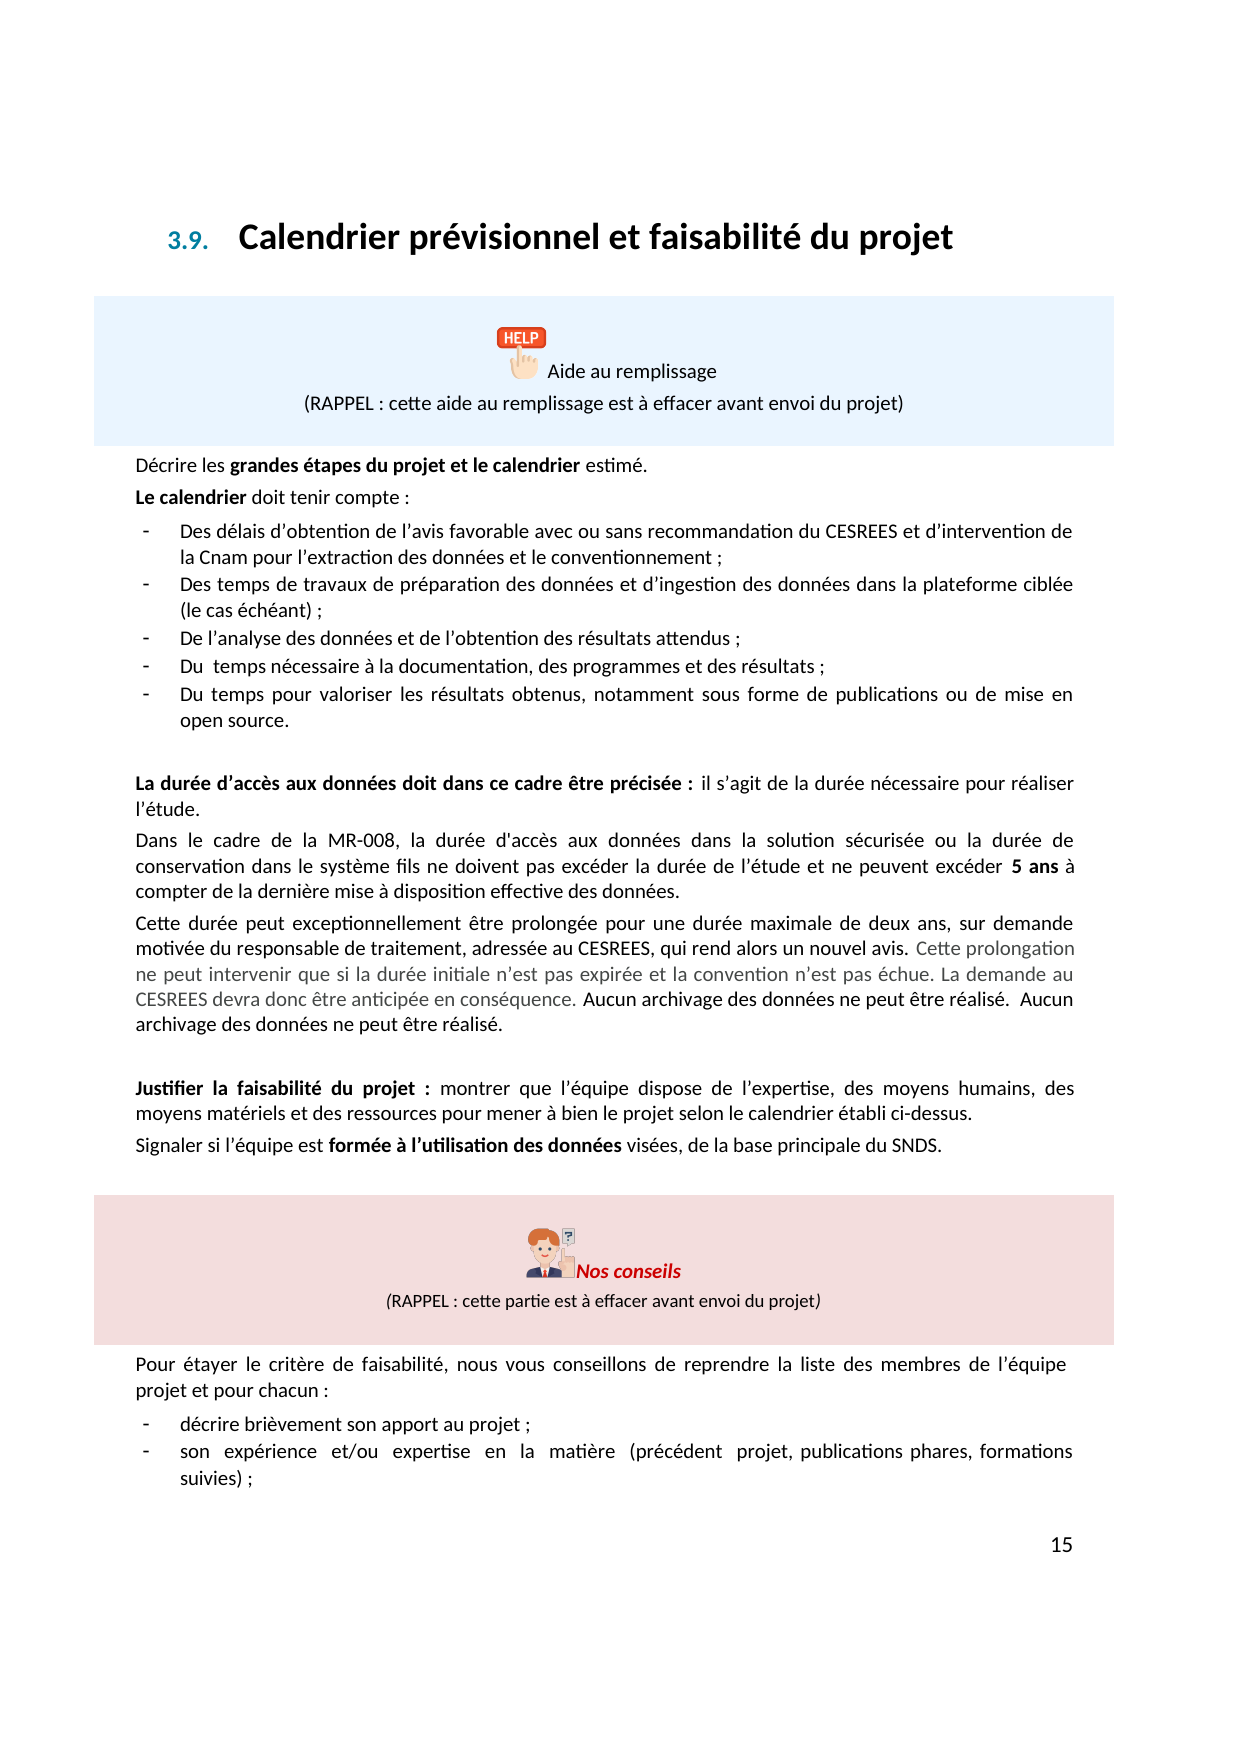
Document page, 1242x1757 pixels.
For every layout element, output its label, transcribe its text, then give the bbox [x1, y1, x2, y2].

text Signaler si l’équipe est formée à l’utilisation des données visées, de la base principale du SNDS. [135, 1132, 1075, 1157]
list Des temps de travaux de préparation des données et d’ingestion des données dans la plateforme ciblée (le cas échéant) ; [142, 569, 1075, 623]
text La durée d’accès aux données doit dans ce cadre être précisée : il s’agit de la durée nécessaire pour réaliser l’étude. [135, 770, 1075, 821]
text Pour étayer le critère de faisabilité, nous vous conseillons de reprendre la liste des membres de l’équipe projet et pour chacun : [135, 1352, 1068, 1402]
text Justifier la faisabilité du projet : montrer que l’équipe dispose de l’expertise, des moyens humains, des moyens matériels et des ressources pour mener à bien le projet selon le calendrier établi ci-dessus. [135, 1075, 1075, 1126]
list Du temps pour valoriser les résultats obtenus, notamment sous forme de publications ou de mise en open source. [142, 679, 1075, 732]
picture [525, 1228, 576, 1279]
picture [496, 327, 548, 379]
text Le calendrier doit tenir compte : [135, 484, 666, 510]
list De l’analyse des données et de l’obtention des résultats attendus ; [142, 623, 1075, 651]
table_header Aide au remplissage (RAPPEL : cette aide au remplissage est à effacer avant envoi du projet) [94, 296, 1114, 446]
list décrire brièvement son apport au projet ; [142, 1409, 1075, 1437]
list Des délais d’obtention de l’avis favorable avec ou sans recommandation du CESREES et d’intervention de la Cnam pour l’extraction des données et le conventionnement ; [142, 516, 1075, 569]
table_header Nos conseils (RAPPEL : cette partie est à effacer avant envoi du projet) [94, 1195, 1114, 1345]
text Décrire les grandes étapes du projet et le calendrier estimé. [135, 453, 666, 478]
list son expérience et/ou expertise en la matière (précédent projet, publications phares, formations suivies) ; [142, 1437, 1075, 1490]
text Cette durée peut exceptionnellement être prolongée pour une durée maximale de deux ans, sur demande motivée du responsable de traitement, adressée au CESREES, qui rend alors un nouvel avis. Cette prolongation ne peut intervenir que si la durée initiale n’est pas expirée et la convention n’est pas échue. La demande au CESREES devra donc être anticipée en conséquence. Aucun archivage des données ne peut être réalisé. Aucun archivage des données ne peut être réalisé. [135, 910, 1075, 1037]
text Dans le cadre de la MR-008, la durée d'accès aux données dans la solution sécurisée ou la durée de conservation dans le système fils ne doivent pas excéder la durée de l’étude et ne peuvent excéder 5 ans à compter de la dernière mise à disposition effective des données. [135, 827, 1075, 904]
list Calendrier prévisionnel et faisabilité du projet [209, 213, 1075, 258]
list Du temps nécessaire à la documentation, des programmes et des résultats ; [142, 651, 1075, 679]
